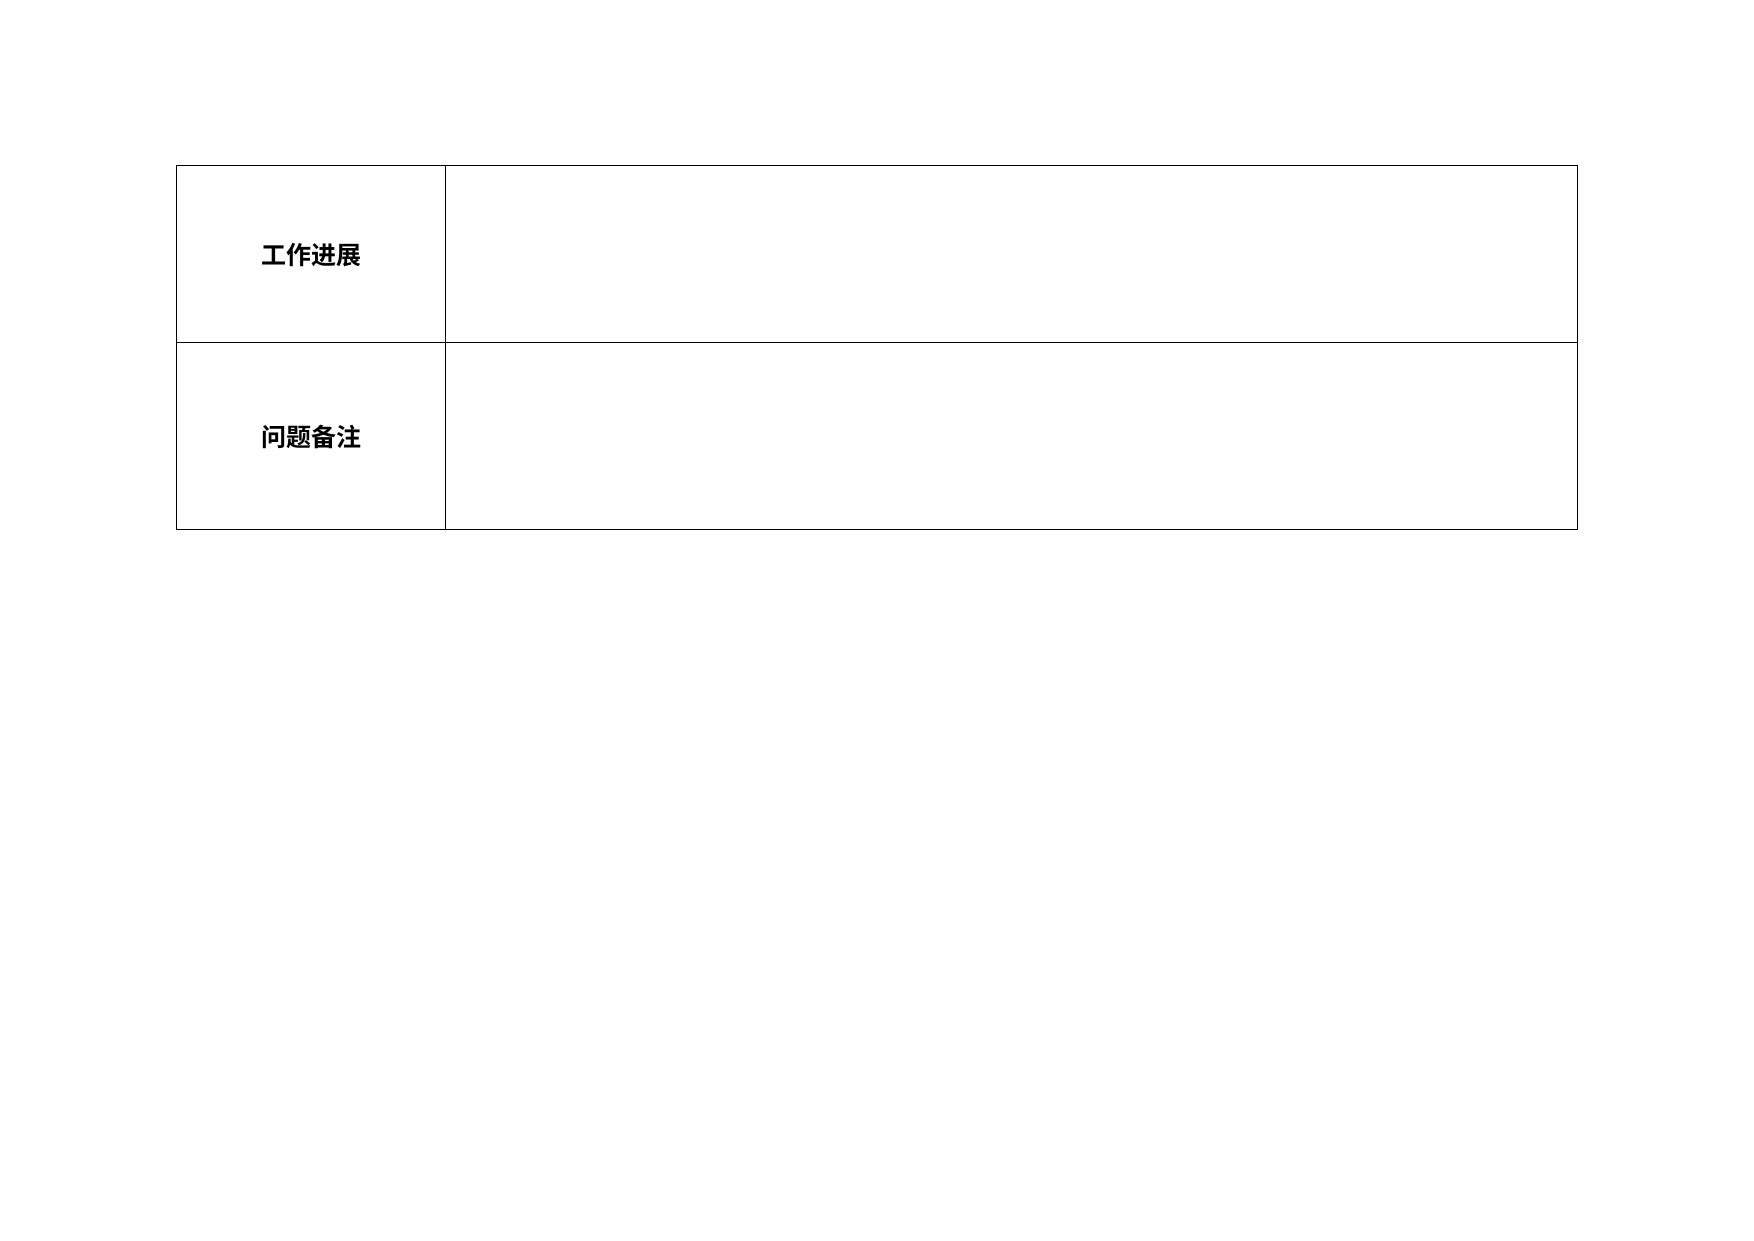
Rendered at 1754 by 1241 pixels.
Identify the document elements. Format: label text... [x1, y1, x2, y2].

table_cell 工作进展 [177, 166, 445, 342]
table_cell [446, 343, 1577, 529]
table_cell 问题备注 [177, 343, 445, 529]
table_cell [446, 166, 1577, 342]
